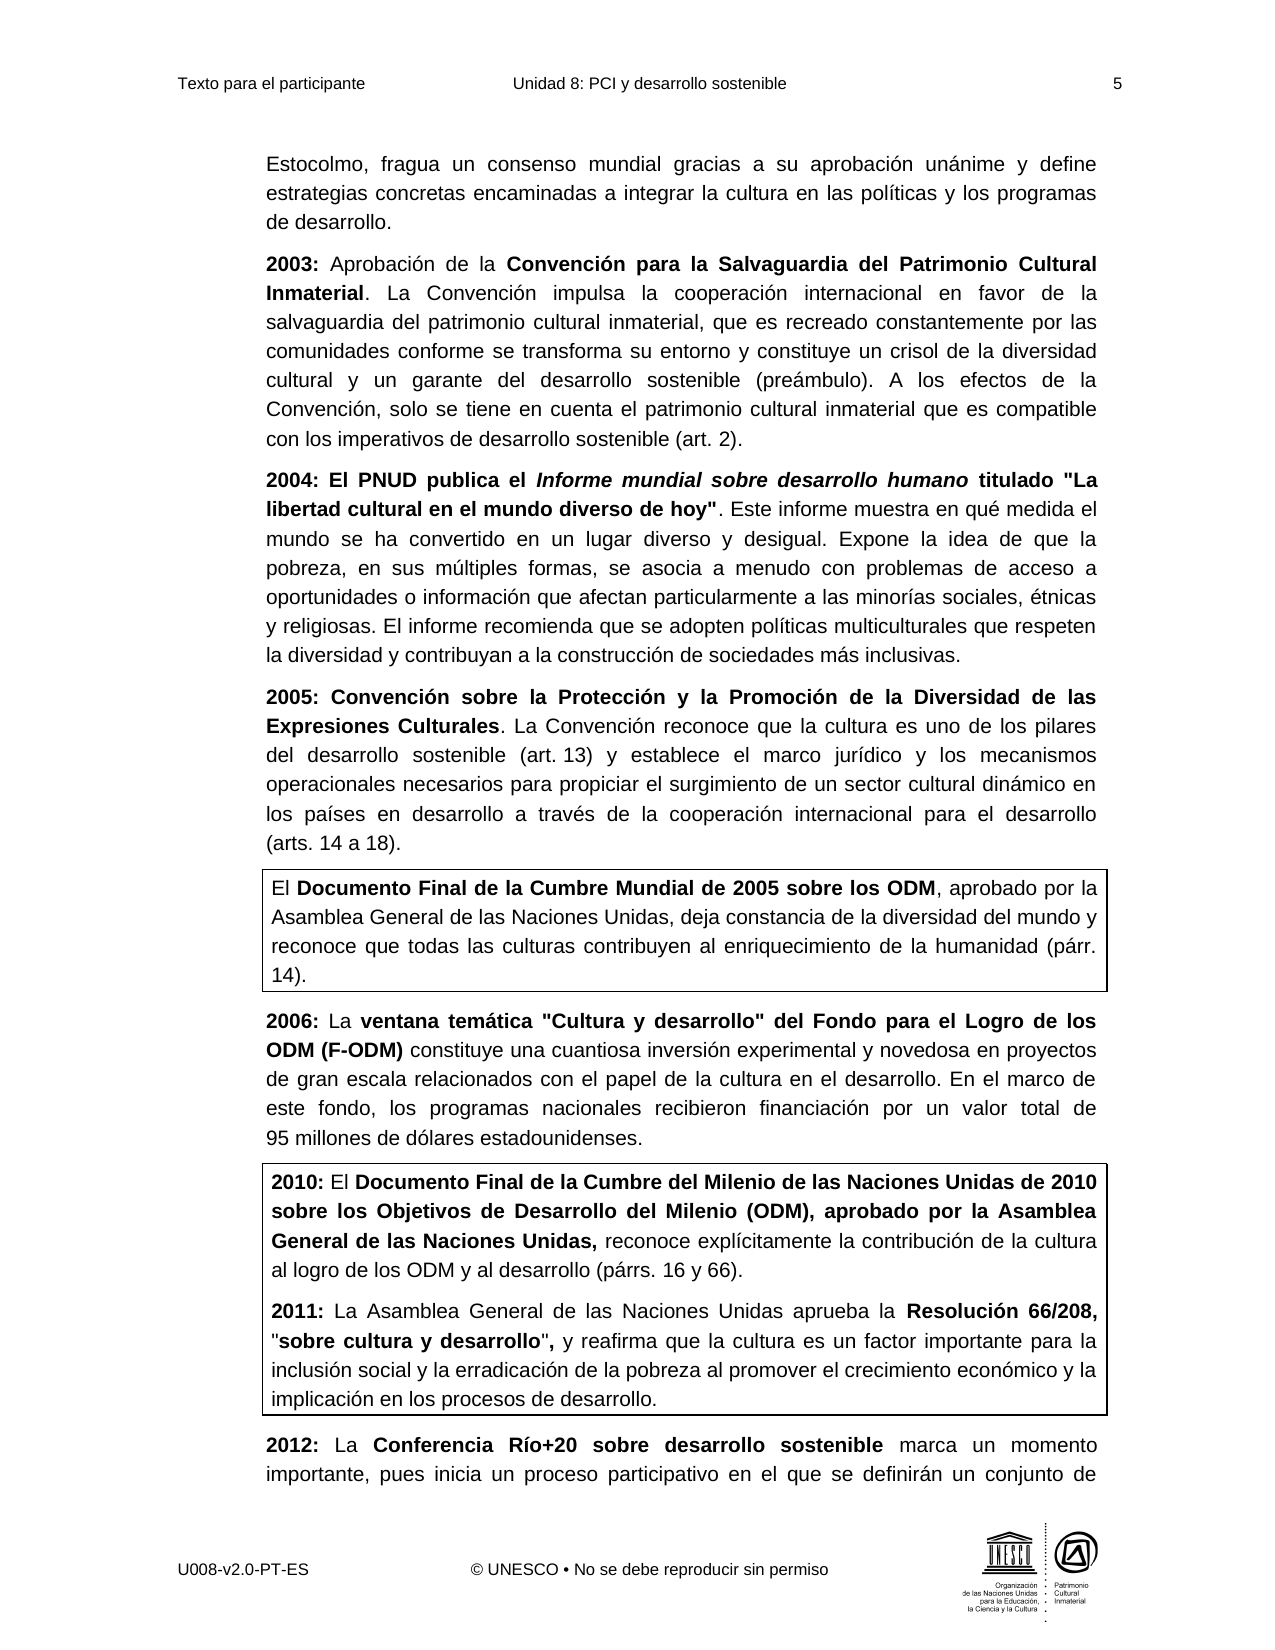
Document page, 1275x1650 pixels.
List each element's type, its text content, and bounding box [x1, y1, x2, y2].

text 2011: La Asamblea General de las Naciones Unidas aprueba la Resolución 66/208, "sobre cultura y desarrollo", y reafirma que la cultura es un factor importante para la inclusión social y la erradicación de la pobreza al promover el crecimiento económico y la implicación en los procesos de desarrollo. [263, 1292, 1106, 1414]
text 2005: Convención sobre la Protección y la Promoción de la Diversidad de las Expresiones Culturales. La Convención reconoce que la cultura es uno de los pilares del desarrollo sostenible (art. 13) y establece el marco jurídico y los mecanismos operacionales necesarios para propiciar el surgimiento de un sector cultural dinámico en los países en desarrollo a través de la cooperación internacional para el desarrollo (arts. 14 a 18). [266, 681, 1098, 856]
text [266, 1429, 1098, 1487]
text 2010: El Documento Final de la Cumbre del Milenio de las Naciones Unidas de 2010 sobre los Objetivos de Desarrollo del Milenio (ODM), aprobado por la Asamblea General de las Naciones Unidas, reconoce explícitamente la contribución de la cultura al logro de los ODM y al desarrollo (párrs. 16 y 66). [263, 1164, 1106, 1283]
text 2004: El PNUD publica el Informe mundial sobre desarrollo humano titulado "La libertad cultural en el mundo diverso de hoy". Este informe muestra en qué medida el mundo se ha convertido en un lugar diverso y desigual. Expone la idea de que la pobreza, en sus múltiples formas, se asocia a menudo con problemas de acceso a oportunidades o información que afectan particularmente a las minorías sociales, étnicas y religiosas. El informe recomienda que se adopten políticas multiculturales que respeten la diversidad y contribuyan a la construcción de sociedades más inclusivas. [266, 464, 1098, 668]
text 2006: La ventana temática "Cultura y desarrollo" del Fondo para el Logro de los ODM (F-ODM) constituye una cuantiosa inversión experimental y novedosa en proyectos de gran escala relacionados con el papel de la cultura en el desarrollo. En el marco de este fondo, los programas nacionales recibieron financiación por un valor total de 95 millones de dólares estadounidenses. [266, 1005, 1098, 1151]
picture [962, 1523, 1098, 1622]
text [266, 148, 1098, 235]
text 2003: Aprobación de la Convención para la Salvaguardia del Patrimonio Cultural Inmaterial. La Convención impulsa la cooperación internacional en favor de la salvaguardia del patrimonio cultural inmaterial, que es recreado constantemente por las comunidades conforme se transforma su entorno y constituye un crisol de la diversidad cultural y un garante del desarrollo sostenible (preámbulo). A los efectos de la Convención, solo se tiene en cuenta el patrimonio cultural inmaterial que es compatible con los imperativos de desarrollo sostenible (art. 2). [266, 248, 1098, 452]
text El Documento Final de la Cumbre Mundial de 2005 sobre los ODM, aprobado por la Asamblea General de las Naciones Unidas, deja constancia de la diversidad del mundo y reconoce que todas las culturas contribuyen al enriquecimiento de la humanidad (párr. 14). [263, 870, 1106, 991]
